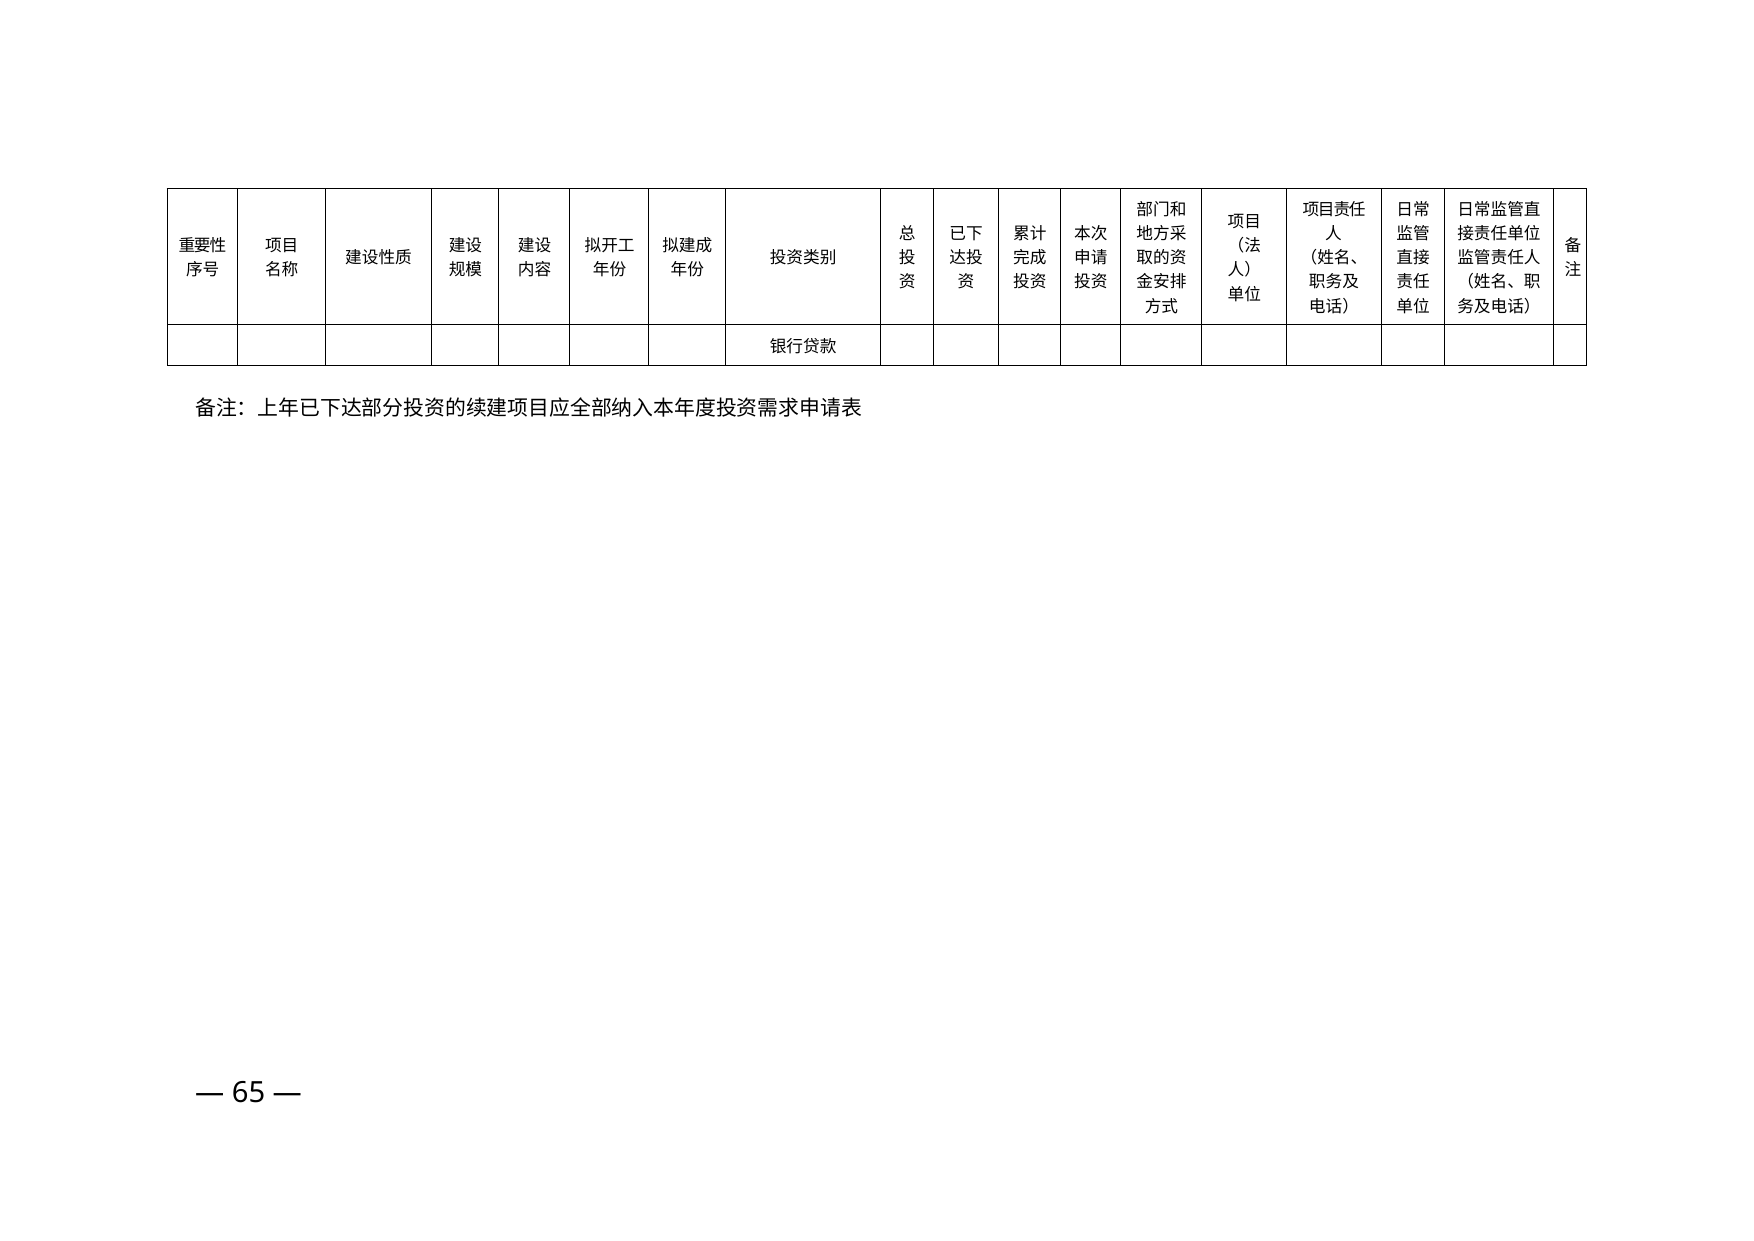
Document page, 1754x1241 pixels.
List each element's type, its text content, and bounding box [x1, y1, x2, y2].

table_cell [999, 325, 1060, 365]
table_header 本次申请投资 [1061, 189, 1120, 324]
table_header 部门和地方采取的资金安排方式 [1121, 189, 1201, 324]
table_header 日常监管直接责任单位监管责任人（姓名、职务及电话） [1445, 189, 1553, 324]
table_header 累计完成投资 [999, 189, 1060, 324]
table_header 拟建成 年份 [649, 189, 725, 324]
table_header 投资类别 [726, 189, 880, 324]
table_cell [881, 325, 933, 365]
table_header 建设规模 [432, 189, 498, 324]
table_header 项目 （法人） 单位 [1202, 189, 1286, 324]
table_header 重要性 序号 [168, 189, 237, 324]
table_header 建设内容 [499, 189, 569, 324]
table_header 备注 [1554, 189, 1586, 324]
text 备注：上年已下达部分投资的续建项目应全部纳入本年度投资需求申请表 [195, 366, 1559, 428]
table_header 拟开工 年份 [570, 189, 648, 324]
table_header 建设性质 [326, 189, 431, 324]
table_cell [1061, 325, 1120, 365]
table_header 总投资 [881, 189, 933, 324]
table_cell 银行贷款 [726, 325, 880, 365]
table_header 日常 监管 直接 责任 单位 [1382, 189, 1444, 324]
table_cell [934, 325, 998, 365]
table_header 项目责任人 （姓名、 职务及 电话） [1287, 189, 1381, 324]
table_header 已下达投资 [934, 189, 998, 324]
table_header 项目 名称 [238, 189, 325, 324]
